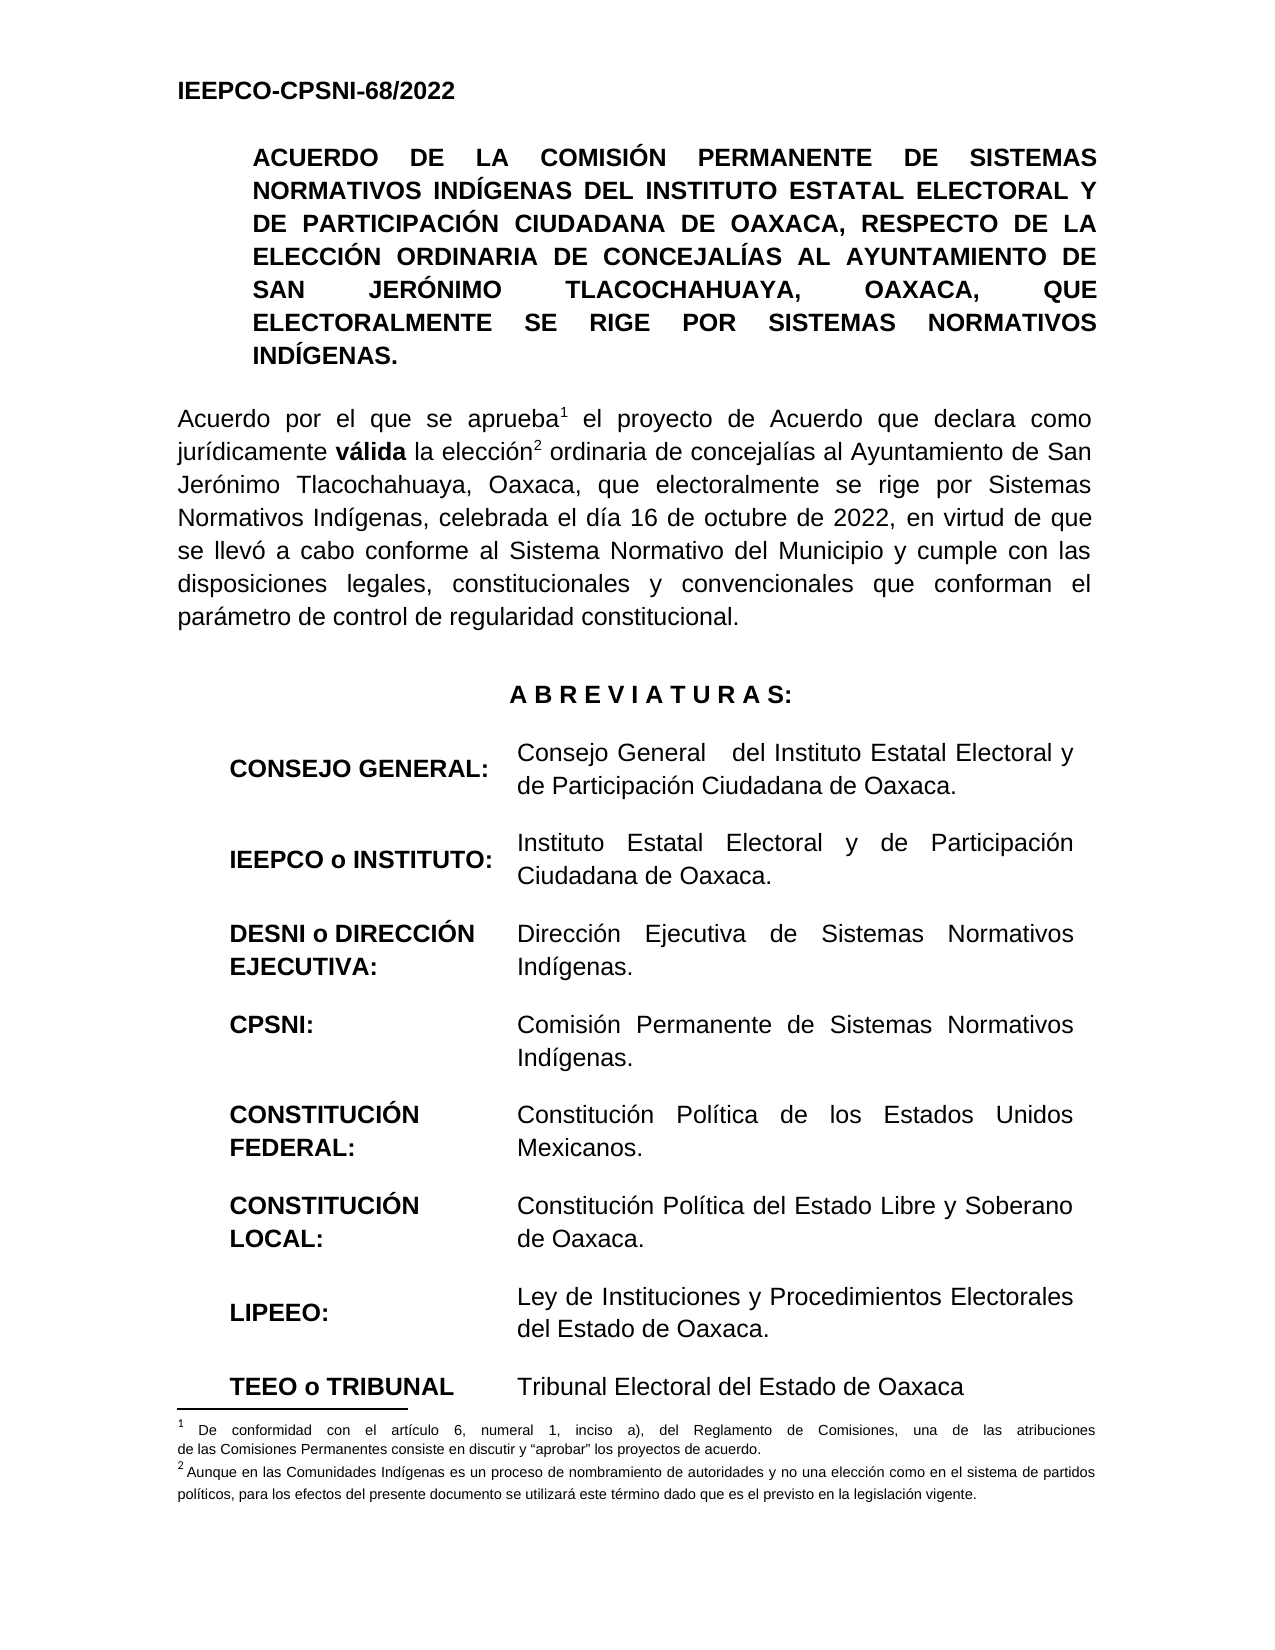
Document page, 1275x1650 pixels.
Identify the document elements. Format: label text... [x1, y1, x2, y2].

table_cell IEEPCO o INSTITUTO: [229, 828, 517, 919]
table_cell LIPEEO: [229, 1281, 517, 1372]
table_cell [517, 1372, 1078, 1403]
text A B R E V I A T U R A S: [207, 680, 1095, 708]
table_cell Constitución Política del Estado Libre y Soberano de Oaxaca. [517, 1191, 1078, 1281]
table_cell Constitución Política de los Estados Unidos Mexicanos. [517, 1100, 1078, 1191]
table_cell Ley de Instituciones y Procedimientos Electorales del Estado de Oaxaca. [517, 1281, 1078, 1372]
table_cell CONSTITUCIÓN LOCAL: [229, 1191, 517, 1281]
table_header CONSEJO GENERAL: [229, 738, 517, 828]
table_cell DESNI o DIRECCIÓN EJECUTIVA: [229, 919, 517, 1009]
table_cell Instituto Estatal Electoral y de Participación Ciudadana de Oaxaca. [517, 828, 1078, 919]
table_header Consejo General del Instituto Estatal Electoral y de Participación Ciudadana de Oaxaca. [517, 738, 1078, 828]
table_cell CPSNI: [229, 1010, 517, 1100]
table_cell Comisión Permanente de Sistemas Normativos Indígenas. [517, 1010, 1078, 1100]
text Acuerdo por el que se aprueba el proyecto de Acuerdo que declara como jurídicamente válida la elección ordinaria de concejalías al Ayuntamiento de San Jerónimo Tlacochahuaya, Oaxaca, que electoralmente se rige por Sistemas Normativos Indígenas, celebrada el día 16 de octubre de 2022, en virtud de que se llevó a cabo conforme al Sistema Normativo del Municipio y cumple con las disposiciones legales, constitucionales y convencionales que conforman el parámetro de control de regularidad constitucional. [177, 404, 1093, 631]
table_cell CONSTITUCIÓN FEDERAL: [229, 1100, 517, 1191]
table_cell Dirección Ejecutiva de Sistemas Normativos Indígenas. [517, 919, 1078, 1009]
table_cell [229, 1372, 517, 1403]
